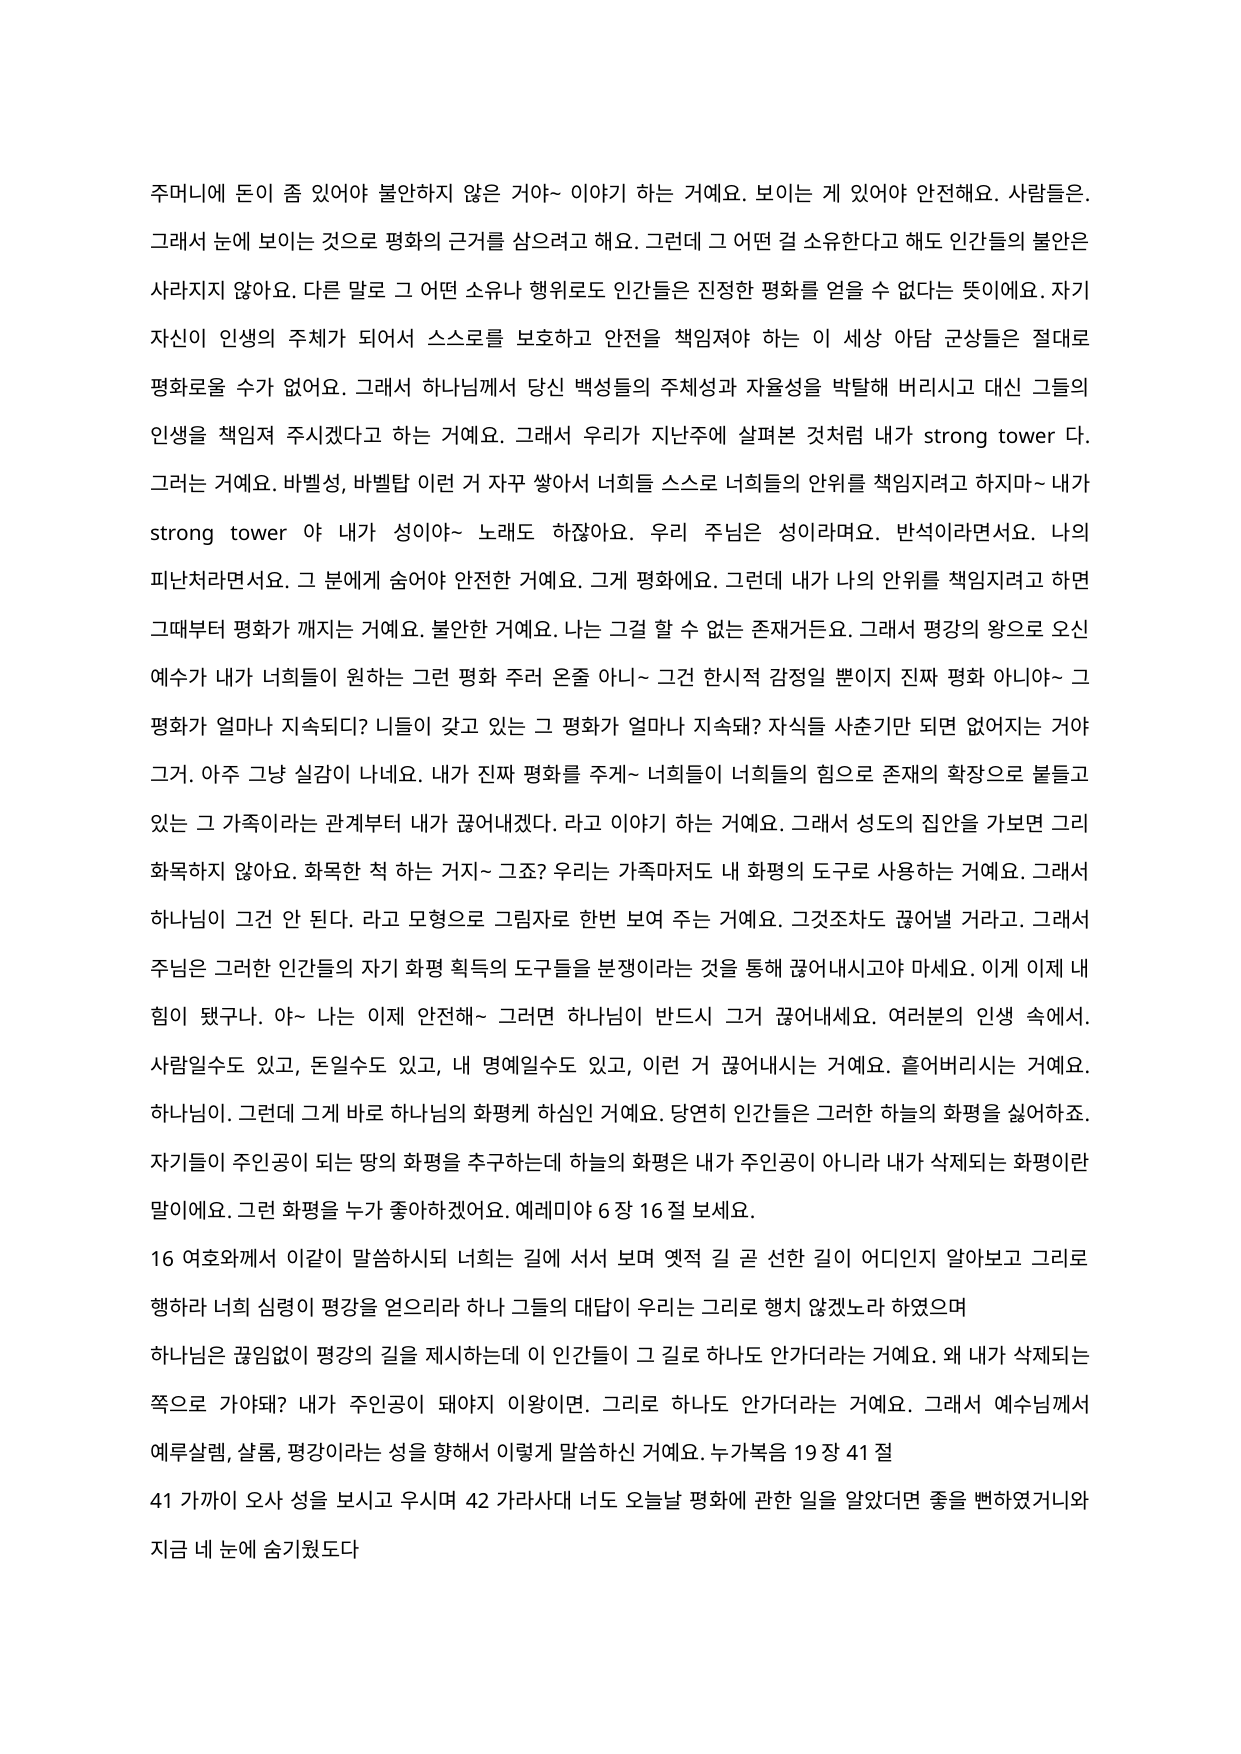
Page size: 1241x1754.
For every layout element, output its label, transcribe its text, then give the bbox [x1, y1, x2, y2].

text 16 여호와께서 이같이 말씀하시되 너희는 길에 서서 보며 옛적 길 곧 선한 길이 어디인지 알아보고 그리로 행하라 너희 심령이 평강을 얻으리라 하나 그들의 대답이 우리는 그리로 행치 않겠노라 하였으며 [150, 1243, 1090, 1321]
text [150, 177, 1090, 1224]
text 41 가까이 오사 성을 보시고 우시며 42 가라사대 너도 오늘날 평화에 관한 일을 알았더면 좋을 뻔하였거니와 지금 네 눈에 숨기웠도다 [150, 1485, 1090, 1563]
text 하나님은 끊임없이 평강의 길을 제시하는데 이 인간들이 그 길로 하나도 안가더라는 거예요. 왜 내가 삭제되는 쪽으로 가야돼? 내가 주인공이 돼야지 이왕이면. 그리로 하나도 안가더라는 거예요. 그래서 예수님께서 예루살렘, 샬롬, 평강이라는 성을 향해서 이렇게 말씀하신 거예요. 누가복음 19장 41절 [150, 1339, 1090, 1467]
